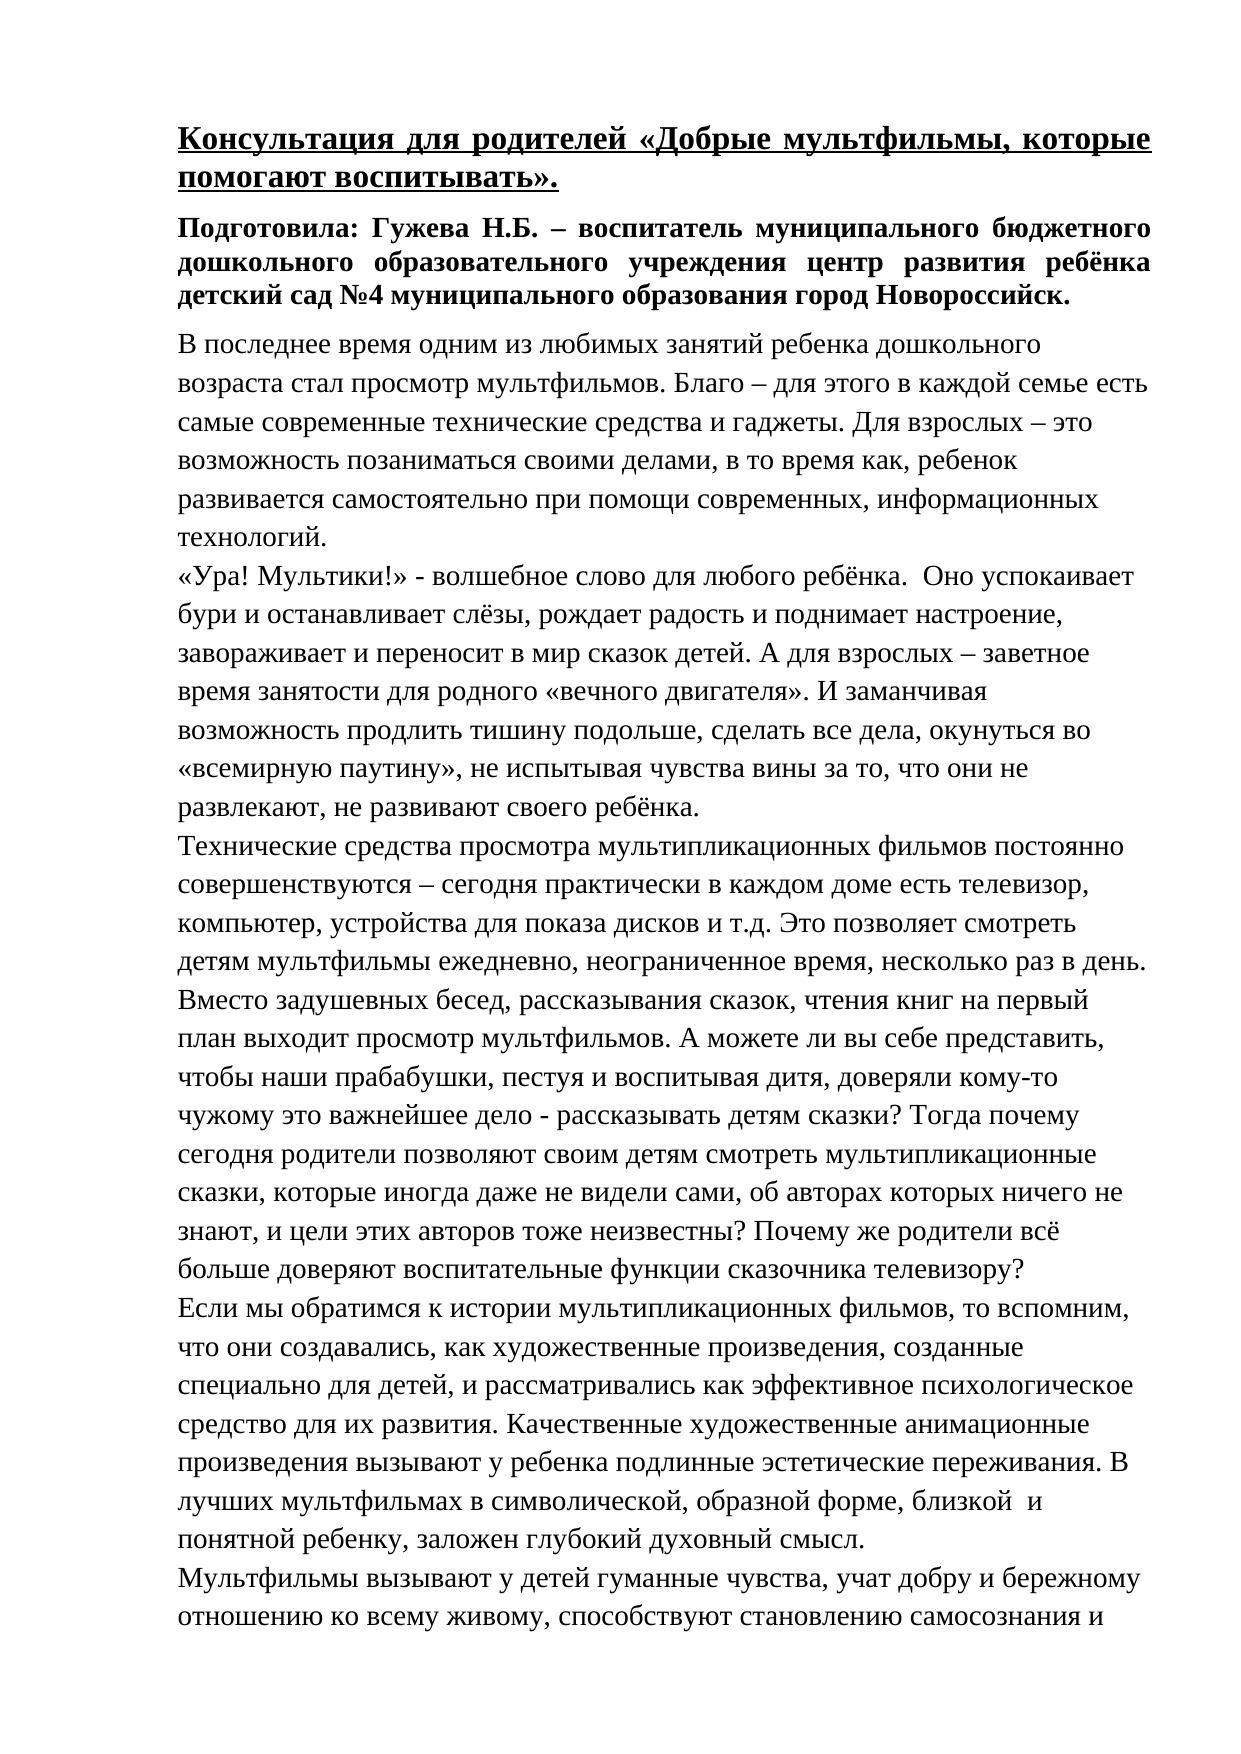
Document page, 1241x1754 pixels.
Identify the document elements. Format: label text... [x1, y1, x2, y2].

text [177, 327, 1152, 1632]
text Консультация для родителей «Добрые мультфильмы, которые помогают воспитывать». [177, 118, 1152, 151]
text Консультация для родителей «Добрые мультфильмы, которые помогают воспитывать». [177, 152, 1152, 195]
text Подготовила: Гужева Н.Б. – воспитатель муниципального бюджетного дошкольного образовательного учреждения центр развития ребёнка детский сад №4 муниципального образования город Новороссийск. [177, 210, 1152, 311]
